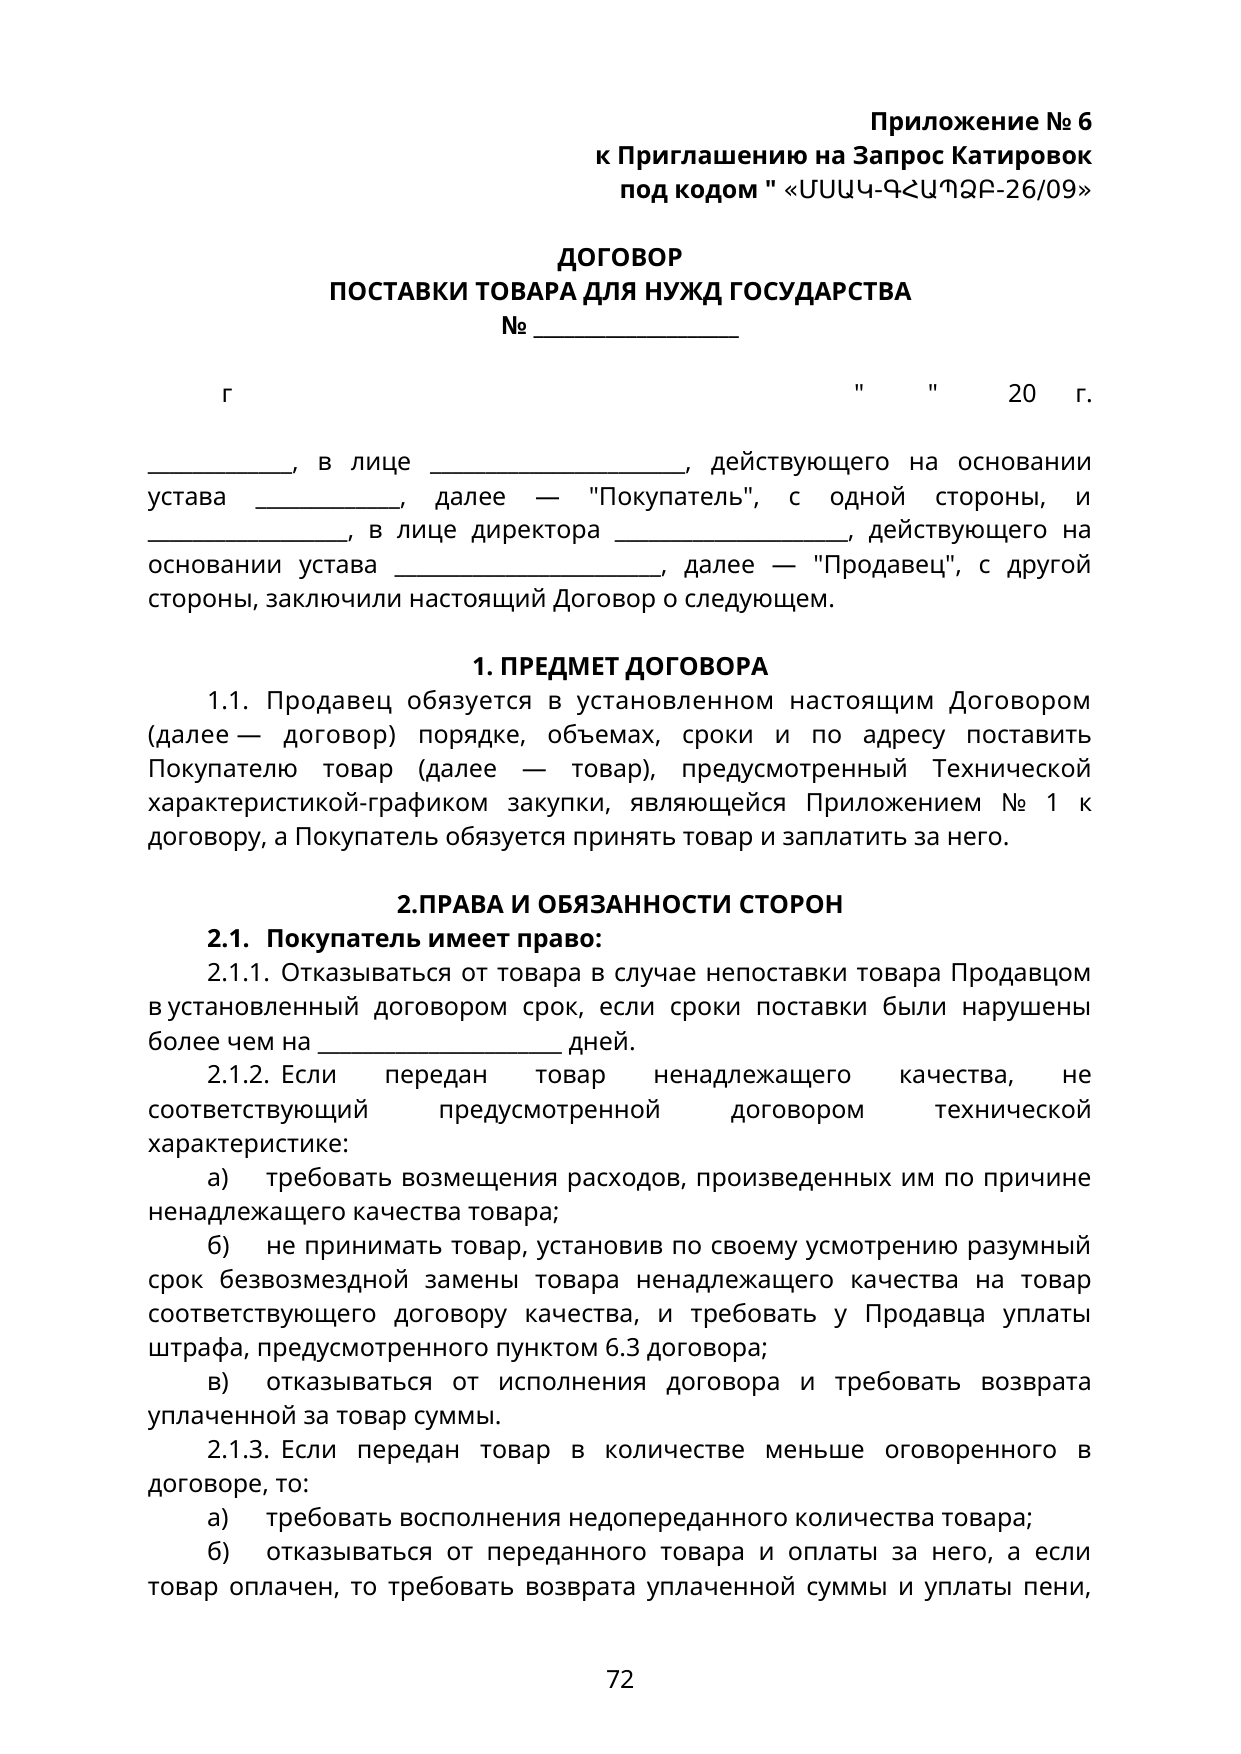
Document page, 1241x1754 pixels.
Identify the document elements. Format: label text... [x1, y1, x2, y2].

text 2.1. Покупатель имеет право: [148, 921, 1092, 955]
text а) требовать возмещения расходов, произведенных им по причине ненадлежащего качества товара; [148, 1159, 1092, 1227]
text 2.1.2. Если передан товар ненадлежащего качества, не соответствующий предусмотренной договором технической характеристике: [148, 1057, 1092, 1159]
text Приложение № 6 [148, 103, 1092, 137]
text 2.ПРАВА И ОБЯЗАННОСТИ СТОРОН [148, 887, 1092, 921]
text № ____________________ [133, 308, 1092, 342]
text к Приглашению на Запрос Катировок под кодом " «ՄՍԱԿ-ԳՀԱՊՁԲ-26/09» [148, 137, 1092, 206]
table_header г [136, 376, 620, 410]
table_header " " 20 г. [620, 376, 1104, 410]
text _____________, в лице _______________________, действующего на основании устава _____________, далее — "Покупатель", с одной стороны, и __________________, в лице директора _____________________, действующего на основании устава ________________________, далее — "Продавец", с другой стороны, заключили настоящий Договор о следующем. [148, 444, 1092, 614]
text 1. ПРЕДМЕТ ДОГОВОРА [148, 648, 1092, 682]
text 2.1.1. Отказываться от товара в случае непоставки товара Продавцом в установленный договором срок, если сроки поставки были нарушены более чем на ______________________ дней. [148, 955, 1092, 1057]
text в) отказываться от исполнения договора и требовать возврата уплаченной за товар суммы. [148, 1364, 1092, 1432]
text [148, 1534, 1092, 1602]
text б) не принимать товар, установив по своему усмотрению разумный срок безвозмездной замены товара ненадлежащего качества на товар соответствующего договору качества, и требовать у Продавца уплаты штрафа, предусмотренного пунктом 6.3 договора; [148, 1227, 1092, 1364]
text 2.1.3. Если передан товар в количестве меньше оговоренного в договоре, то: [148, 1432, 1092, 1500]
text ПОСТАВКИ ТОВАРА ДЛЯ НУЖД ГОСУДАРСТВА [133, 274, 1092, 308]
text 1.1. Продавец обязуется в установленном настоящим Договором (далее — договор) порядке, объемах, сроки и по адресу поставить Покупателю товар (далее — товар), предусмотренный Технической характеристикой-графиком закупки, являющейся Приложением № 1 к договору, а Покупатель обязуется принять товар и заплатить за него. [148, 682, 1092, 853]
text ДОГОВОР [133, 240, 1092, 274]
text а) требовать восполнения недопереданного количества товара; [148, 1500, 1092, 1534]
